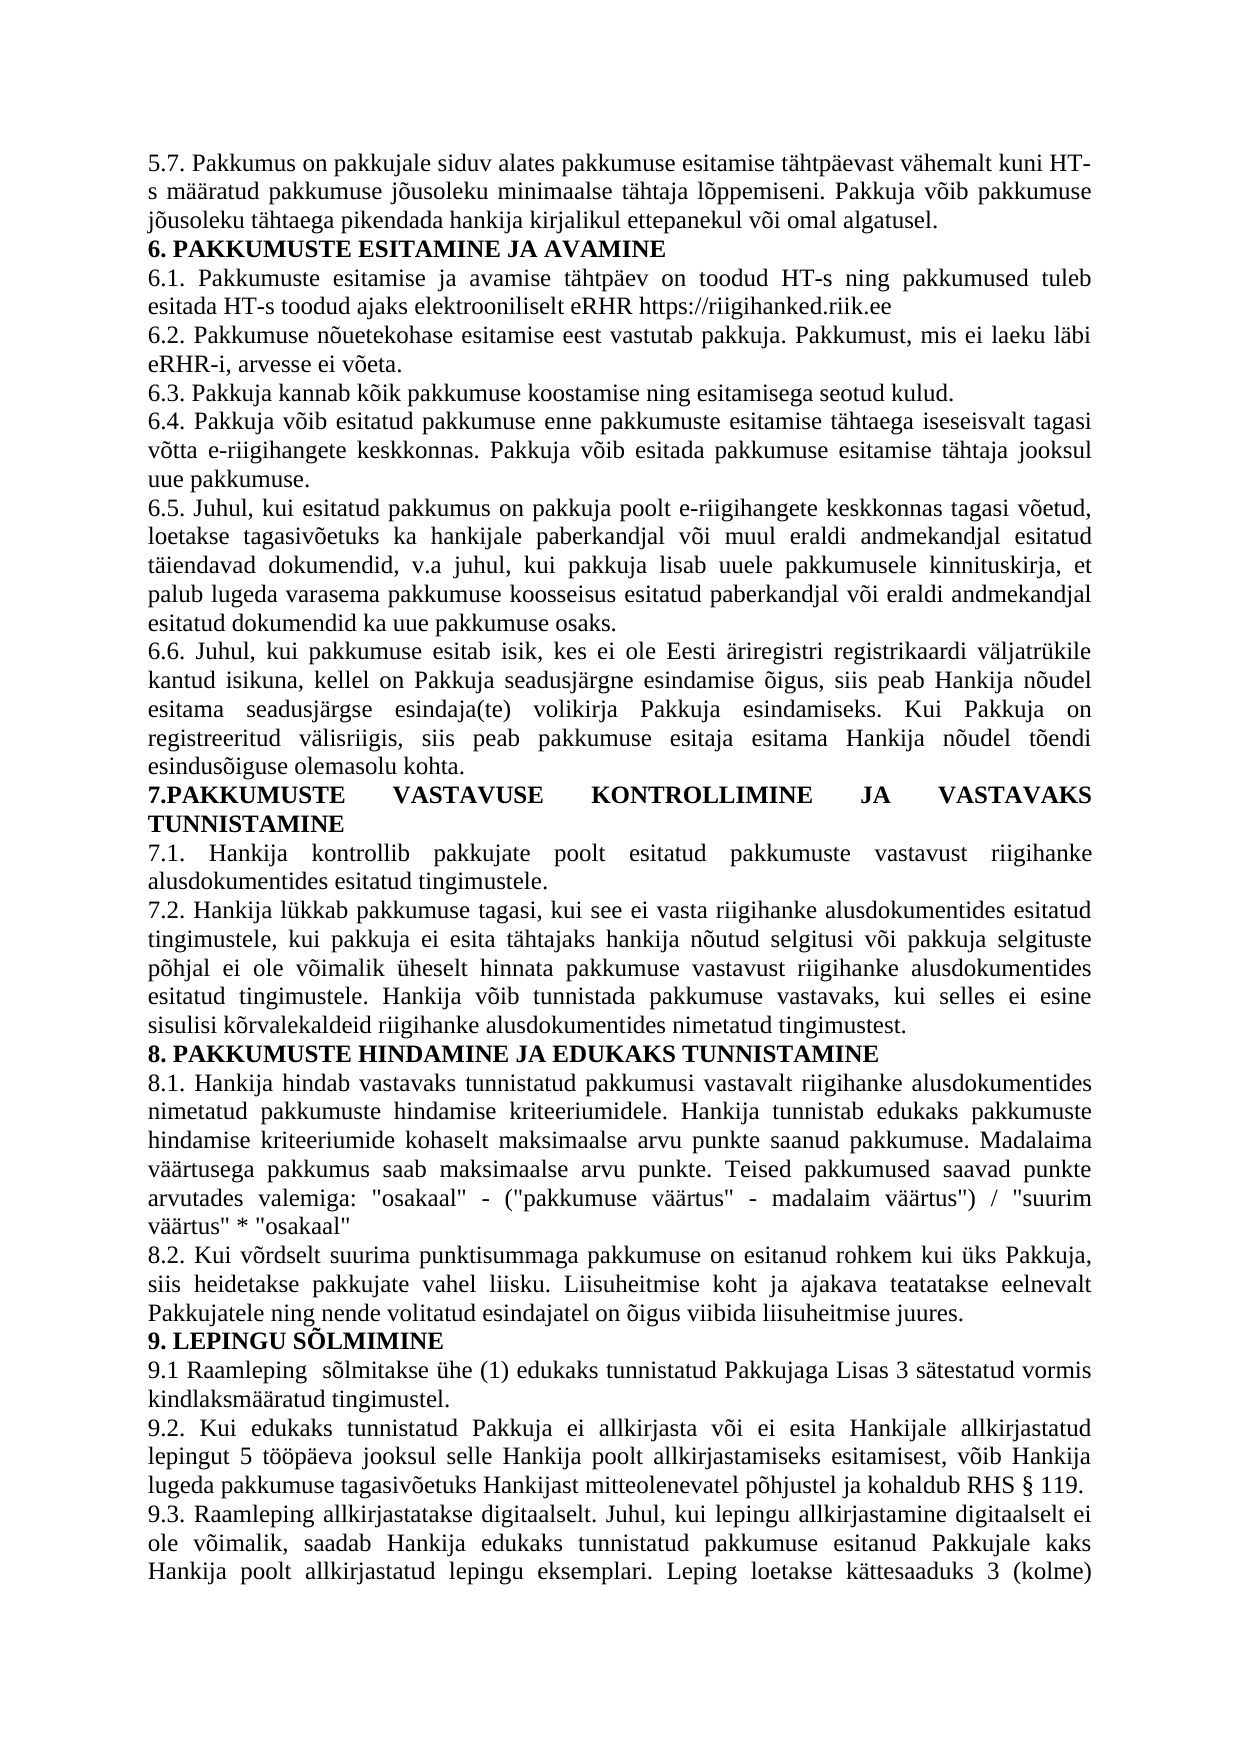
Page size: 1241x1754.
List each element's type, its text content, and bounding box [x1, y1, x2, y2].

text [148, 1499, 1093, 1585]
text 9.2. Kui edukaks tunnistatud Pakkuja ei allkirjasta või ei esita Hankijale allkirjastatud lepingut 5 tööpäeva jooksul selle Hankija poolt allkirjastamiseks esitamisest, võib Hankija lugeda pakkumuse tagasivõetuks Hankijast mitteolenevatel põhjustel ja kohaldub RHS § 119. [148, 1413, 1093, 1499]
text 6.5. Juhul, kui esitatud pakkumus on pakkuja poolt e-riigihangete keskkonnas tagasi võetud, loetakse tagasivõetuks ka hankijale paberkandjal või muul eraldi andmekandjal esitatud täiendavad dokumendid, v.a juhul, kui pakkuja lisab uuele pakkumusele kinnituskirja, et palub lugeda varasema pakkumuse koosseisus esitatud paberkandjal või eraldi andmekandjal esitatud dokumendid ka uue pakkumuse osaks. [148, 493, 1093, 636]
text 6.6. Juhul, kui pakkumuse esitab isik, kes ei ole Eesti äriregistri registrikaardi väljatrükile kantud isikuna, kellel on Pakkuja seadusjärgne esindamise õigus, siis peab Hankija nõudel esitama seadusjärgse esindaja(te) volikirja Pakkuja esindamiseks. Kui Pakkuja on registreeritud välisriigis, siis peab pakkumuse esitaja esitama Hankija nõudel tõendi esindusõiguse olemasolu kohta. [148, 636, 1093, 780]
text 6.4. Pakkuja võib esitatud pakkumuse enne pakkumuste esitamise tähtaega iseseisvalt tagasi võtta e-riigihangete keskkonnas. Pakkuja võib esitada pakkumuse esitamise tähtaja jooksul uue pakkumuse. [148, 406, 1093, 493]
text 7.2. Hankija lükkab pakkumuse tagasi, kui see ei vasta riigihanke alusdokumentides esitatud tingimustele, kui pakkuja ei esita tähtajaks hankija nõutud selgitusi või pakkuja selgituste põhjal ei ole võimalik üheselt hinnata pakkumuse vastavust riigihanke alusdokumentides esitatud tingimustele. Hankija võib tunnistada pakkumuse vastavaks, kui selles ei esine sisulisi kõrvalekaldeid riigihanke alusdokumentides nimetatud tingimustest. [148, 895, 1093, 1039]
text 8. PAKKUMUSTE HINDAMINE JA EDUKAKS TUNNISTAMINE [148, 1039, 1093, 1068]
text 9. LEPINGU SÕLMIMINE [148, 1326, 1093, 1355]
text 6.1. Pakkumuste esitamise ja avamise tähtpäev on toodud HT-s ning pakkumused tuleb esitada HT-s toodud ajaks elektrooniliselt eRHR https://riigihanked.riik.ee [148, 263, 1093, 320]
text 5.7. Pakkumus on pakkujale siduv alates pakkumuse esitamise tähtpäevast vähemalt kuni HT-s määratud pakkumuse jõusoleku minimaalse tähtaja lõppemiseni. Pakkuja võib pakkumuse jõusoleku tähtaega pikendada hankija kirjalikul ettepanekul või omal algatusel. [148, 148, 1093, 234]
text 6.2. Pakkumuse nõuetekohase esitamise eest vastutab pakkuja. Pakkumust, mis ei laeku läbi eRHR-i, arvesse ei võeta. [148, 320, 1093, 378]
text 8.2. Kui võrdselt suurima punktisummaga pakkumuse on esitanud rohkem kui üks Pakkuja, siis heidetakse pakkujate vahel liisku. Liisuheitmise koht ja ajakava teatatakse eelnevalt Pakkujatele ning nende volitatud esindajatel on õigus viibida liisuheitmise juures. [148, 1240, 1093, 1326]
text 7.1. Hankija kontrollib pakkujate poolt esitatud pakkumuste vastavust riigihanke alusdokumentides esitatud tingimustele. [148, 838, 1093, 895]
text 7.PAKKUMUSTE VASTAVUSE KONTROLLIMINE JA VASTAVAKS TUNNISTAMINE [148, 780, 1093, 838]
text 6. PAKKUMUSTE ESITAMINE JA AVAMINE [148, 234, 1093, 263]
text 9.1 Raamleping sõlmitakse ühe (1) edukaks tunnistatud Pakkujaga Lisas 3 sätestatud vormis kindlaksmääratud tingimustel. [148, 1355, 1093, 1413]
text 8.1. Hankija hindab vastavaks tunnistatud pakkumusi vastavalt riigihanke alusdokumentides nimetatud pakkumuste hindamise kriteeriumidele. Hankija tunnistab edukaks pakkumuste hindamise kriteeriumide kohaselt maksimaalse arvu punkte saanud pakkumuse. Madalaima väärtusega pakkumus saab maksimaalse arvu punkte. Teised pakkumused saavad punkte arvutades valemiga: "osakaal" - ("pakkumuse väärtus" - madalaim väärtus") / "suurim väärtus" * "osakaal" [148, 1068, 1093, 1240]
text 6.3. Pakkuja kannab kõik pakkumuse koostamise ning esitamisega seotud kulud. [148, 378, 1093, 406]
